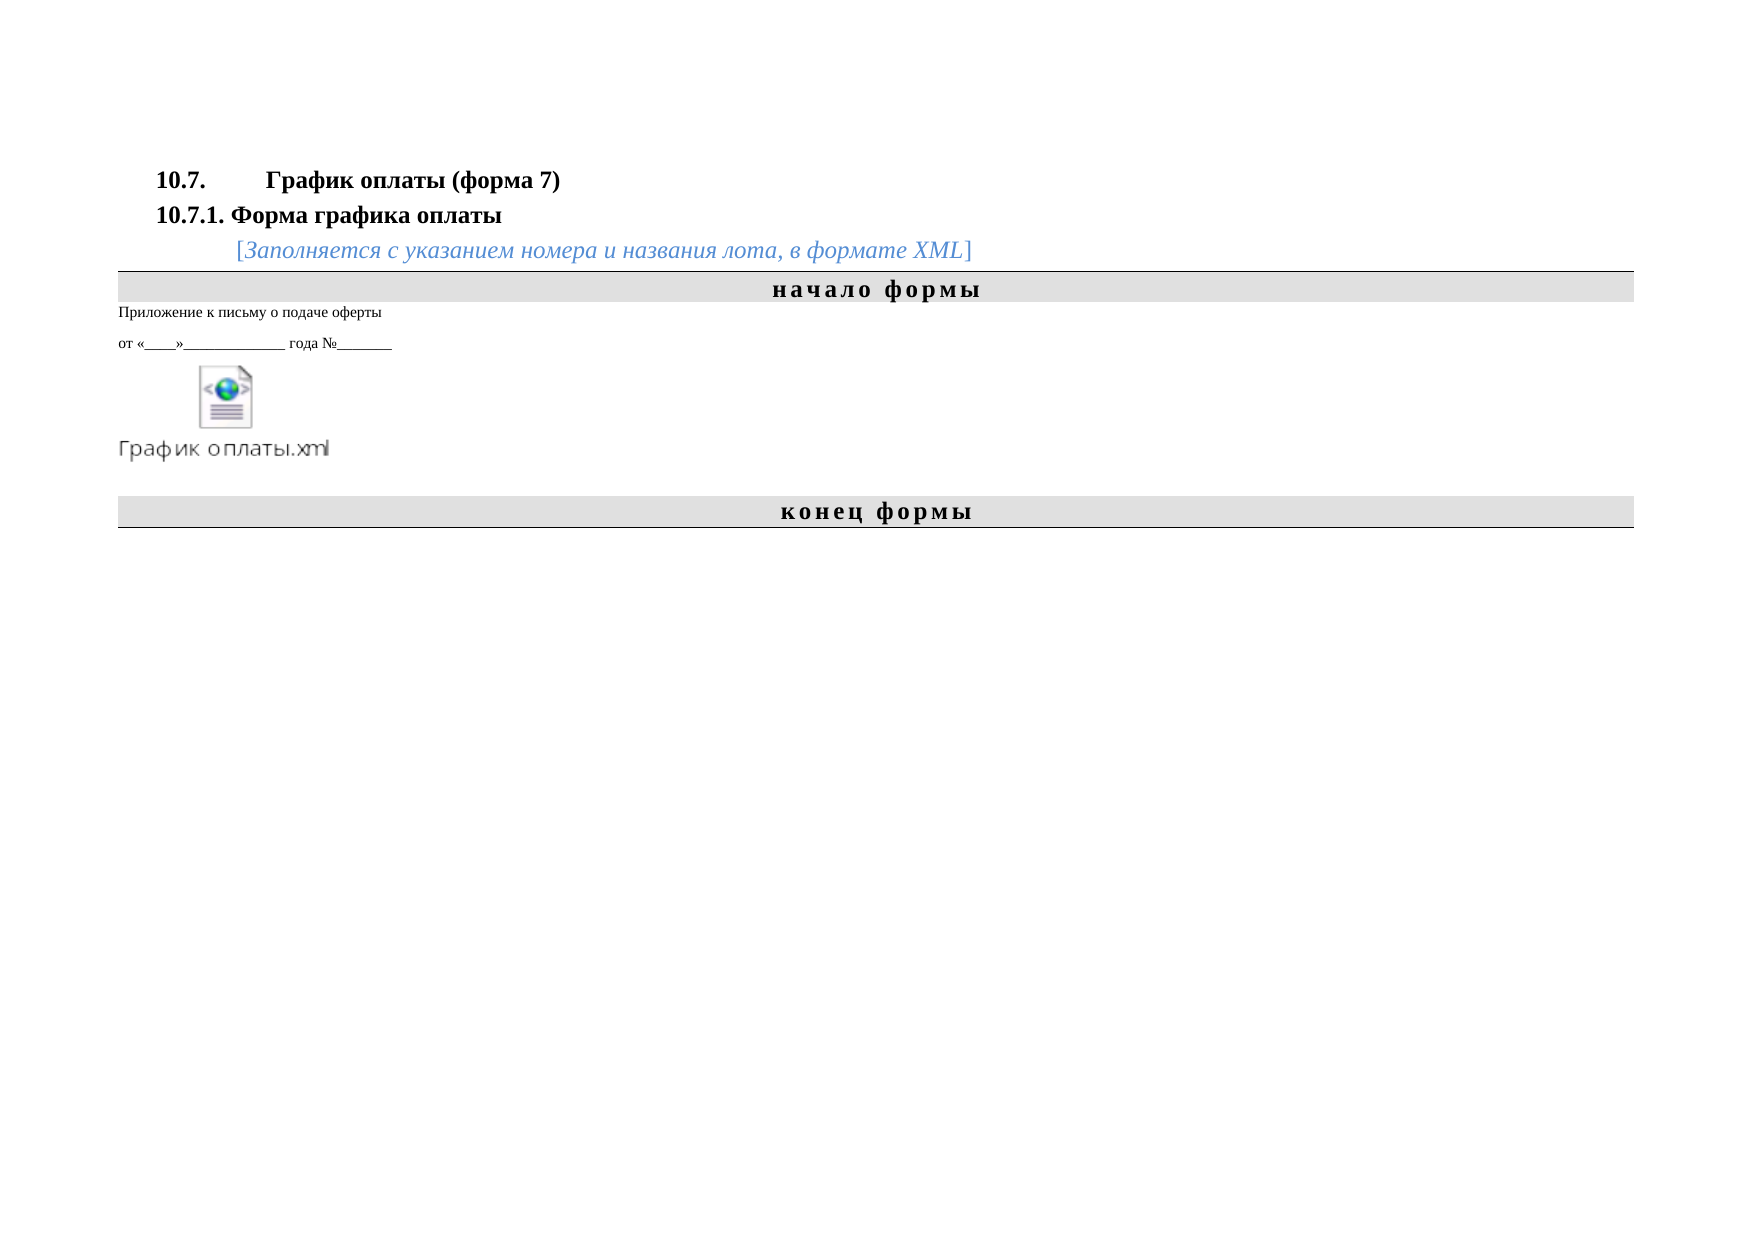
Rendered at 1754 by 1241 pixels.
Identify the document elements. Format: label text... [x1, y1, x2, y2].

list Форма графика оплаты [156, 201, 1636, 229]
text конец формы [118, 496, 1634, 527]
list График оплаты (форма 7) [156, 166, 1636, 194]
list [Заполняется с указанием номера и названия лота, в формате XML] [236, 236, 1636, 264]
text Приложение к письму о подаче оферты от «____»_____________ года №_______ [118, 302, 1636, 365]
text начало формы [118, 272, 1634, 302]
